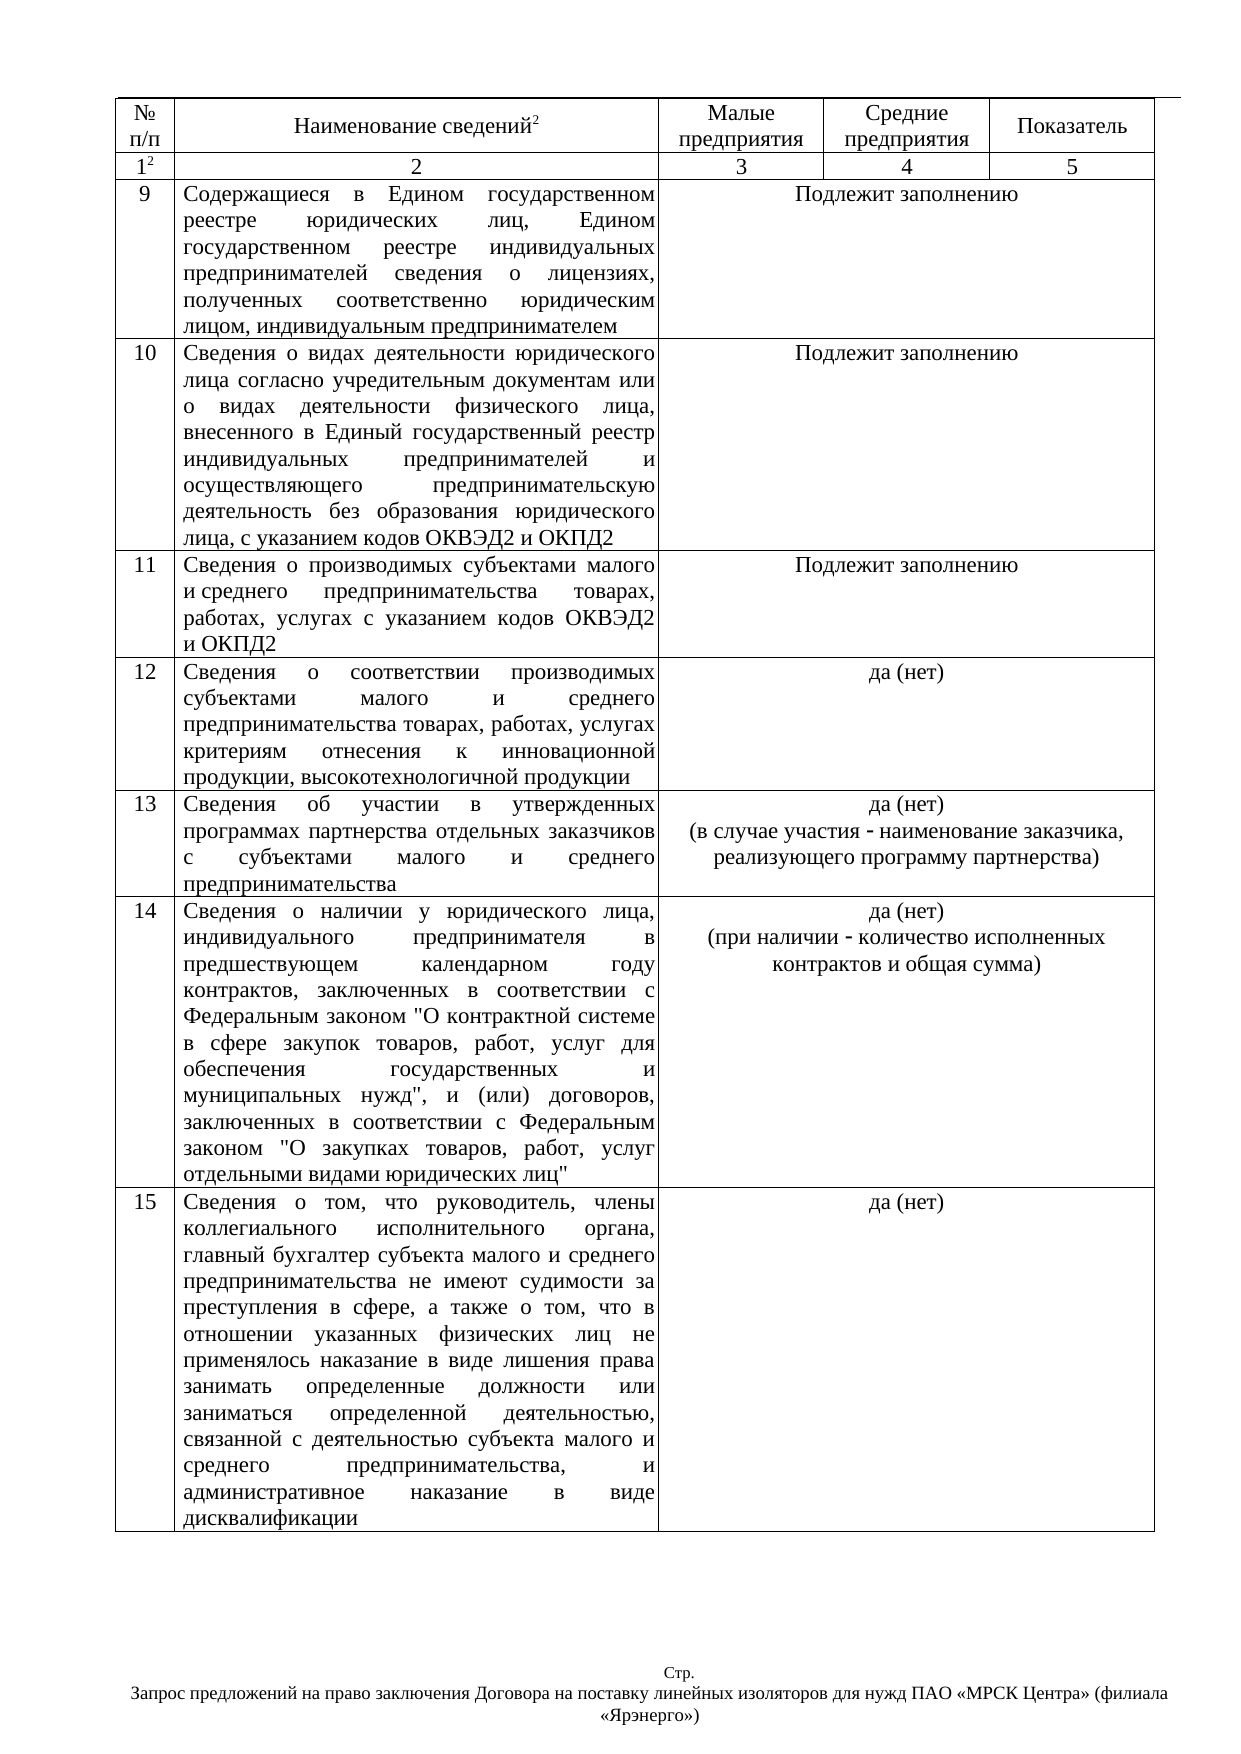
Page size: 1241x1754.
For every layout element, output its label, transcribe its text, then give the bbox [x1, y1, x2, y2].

table_header Наименование сведений2 [175, 99, 658, 152]
table_cell Подлежит заполнению [659, 551, 1154, 657]
table_cell да (нет) (при наличии количество исполненных контрактов и общая сумма) [659, 897, 1154, 1187]
table_cell 12 [116, 658, 174, 789]
table_cell Подлежит заполнению [659, 180, 1154, 338]
table_header Малые предприятия [659, 99, 823, 152]
table_cell 13 [116, 791, 174, 896]
table_cell Сведения об участии в утвержденных программах партнерства отдельных заказчиков с субъектами малого и среднего предпринимательства [175, 791, 658, 896]
table_header № п/п [116, 99, 174, 152]
table_cell да (нет) (в случае участия наименование заказчика, реализующего программу партнерства) [659, 791, 1154, 896]
table_cell 11 [116, 551, 174, 657]
table_cell 2 [175, 153, 658, 179]
table_cell 14 [116, 897, 174, 1187]
table_cell Содержащиеся в Едином государственном реестре юридических лиц, Едином государственном реестре индивидуальных предпринимателей сведения о лицензиях, полученных соответственно юридическим лицом, индивидуальным предпринимателем [175, 180, 658, 338]
table_cell 5 [990, 153, 1154, 179]
table_cell да (нет) [659, 658, 1154, 789]
table_cell Подлежит заполнению [659, 339, 1154, 550]
table_cell Сведения о наличии у юридического лица, индивидуального предпринимателя в предшествующем календарном году контрактов, заключенных в соответствии с Федеральным законом "О контрактной системе в сфере закупок товаров, работ, услуг для обеспечения государственных и муниципальных нужд", и (или) договоров, заключенных в соответствии с Федеральным законом "О закупках товаров, работ, услуг отдельными видами юридических лиц" [175, 897, 658, 1187]
table_cell Сведения о соответствии производимых субъектами малого и среднего предпринимательства товарах, работах, услугах критериям отнесения к инновационной продукции, высокотехнологичной продукции [175, 658, 658, 789]
table_cell 9 [116, 180, 174, 338]
table_cell 10 [116, 339, 174, 550]
table_header Средние предприятия [824, 99, 989, 152]
table_cell Сведения о видах деятельности юридического лица согласно учредительным документам или о видах деятельности физического лица, внесенного в Единый государственный реестр индивидуальных предпринимателей и осуществляющего предпринимательскую деятельность без образования юридического лица, с указанием кодов ОКВЭД2 и ОКПД2 [175, 339, 658, 550]
table_cell Сведения о производимых субъектами малого и среднего предпринимательства товарах, работах, услугах с указанием кодов ОКВЭД2 и ОКПД2 [175, 551, 658, 657]
table_cell 3 [659, 153, 823, 179]
table_cell Сведения о том, что руководитель, члены коллегиального исполнительного органа, главный бухгалтер субъекта малого и среднего предпринимательства не имеют судимости за преступления в сфере, а также о том, что в отношении указанных физических лиц не применялось наказание в виде лишения права занимать определенные должности или заниматься определенной деятельностью, связанной с деятельностью субъекта малого и среднего предпринимательства, и административное наказание в виде дисквалификации [175, 1188, 658, 1531]
table_cell 4 [824, 153, 989, 179]
table_cell 15 [116, 1188, 174, 1531]
table_header Показатель [990, 99, 1154, 152]
table_cell да (нет) [659, 1188, 1154, 1531]
table_cell 12 [116, 153, 174, 179]
